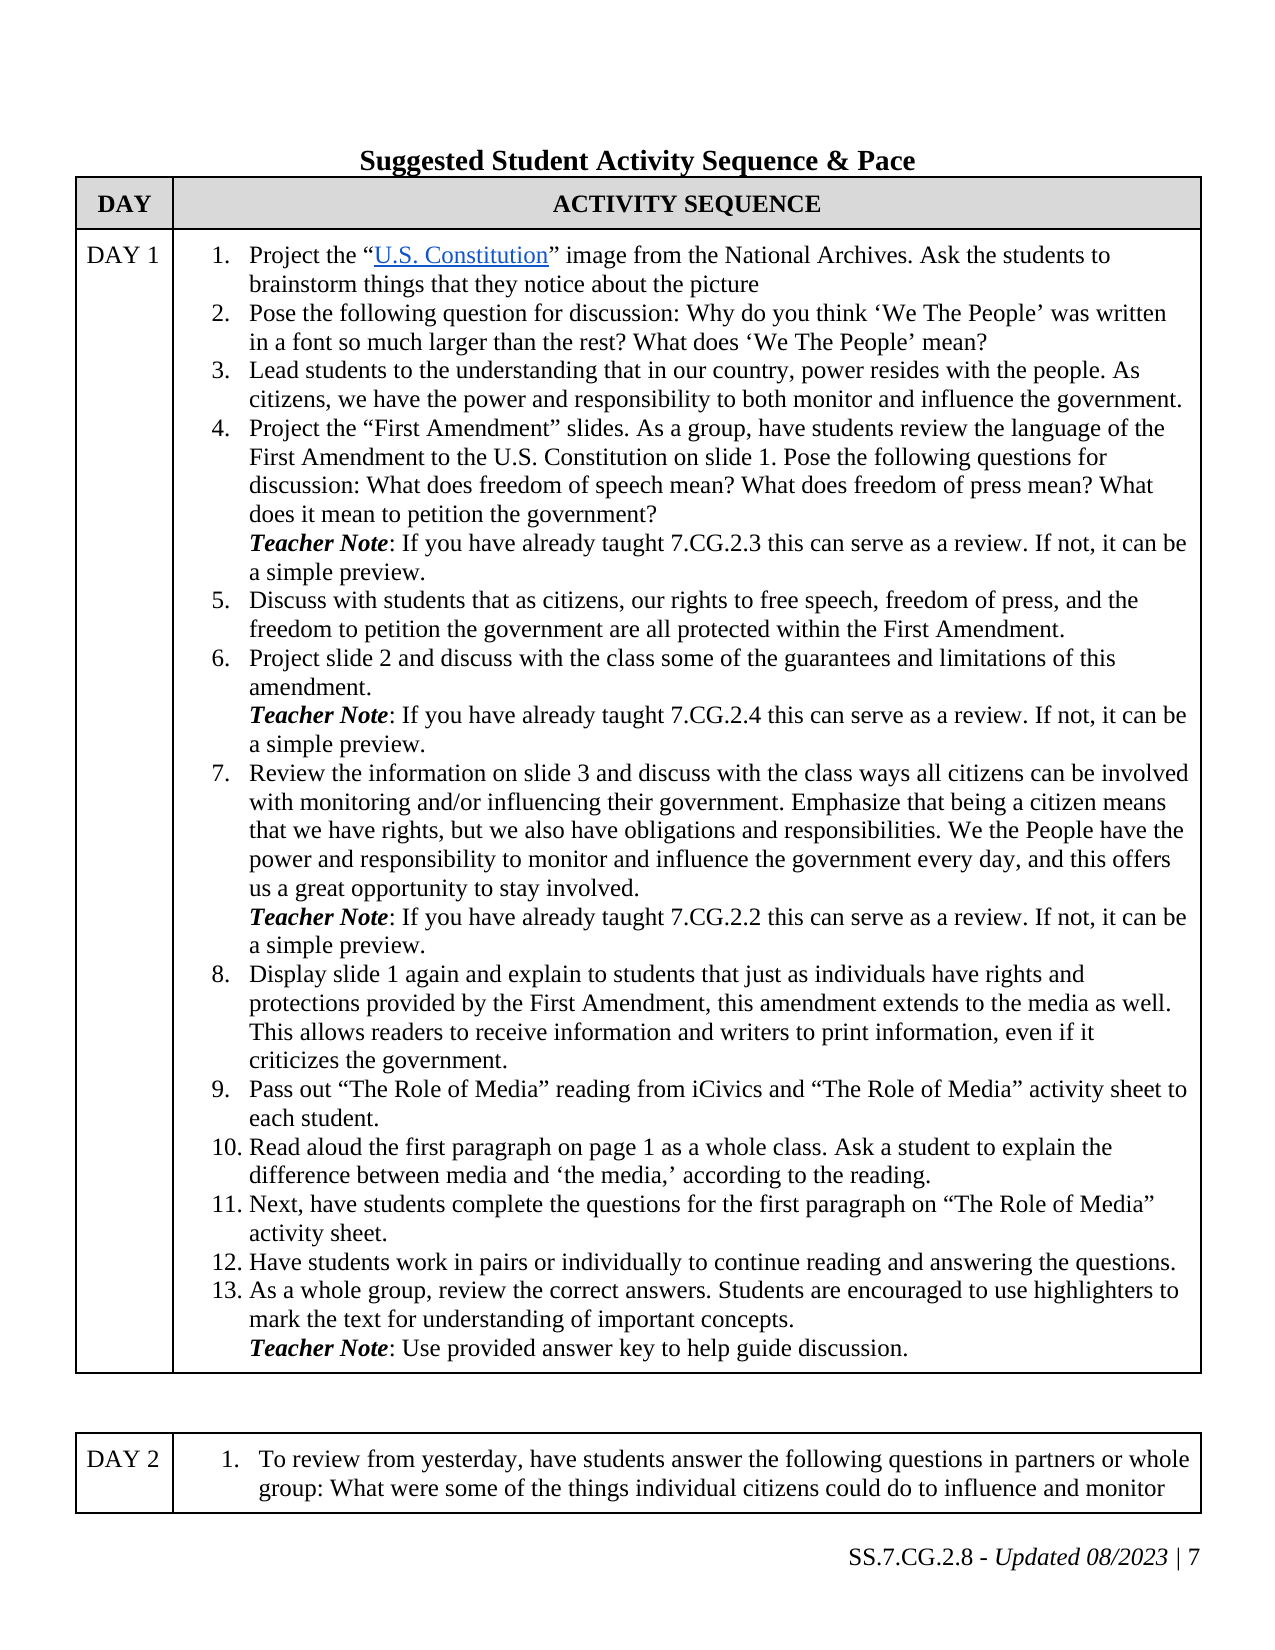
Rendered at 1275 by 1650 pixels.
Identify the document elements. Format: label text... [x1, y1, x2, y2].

table_header DAY [77, 178, 172, 228]
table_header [174, 1434, 1200, 1512]
table_header DAY 2 [77, 1434, 172, 1512]
table_cell Project the “U.S. Constitution” image from the National Archives. Ask the students to brainstorm things that they notice about the picture Pose the following question for discussion: Why do you think ‘We The People’ was written in a font so much larger than the rest? What does ‘We The People’ mean? Lead students to the understanding that in our country, power resides with the people. As citizens, we have the power and responsibility to both monitor and influence the government. Project the “First Amendment” slides. As a group, have students review the language of the First Amendment to the U.S. Constitution on slide 1. Pose the following questions for discussion: What does freedom of speech mean? What does freedom of press mean? What does it mean to petition the government? Teacher Note: If you have already taught 7.CG.2.3 this can serve as a review. If not, it can be a simple preview. Discuss with students that as citizens, our rights to free speech, freedom of press, and the freedom to petition the government are all protected within the First Amendment. Project slide 2 and discuss with the class some of the guarantees and limitations of this amendment. Teacher Note: If you have already taught 7.CG.2.4 this can serve as a review. If not, it can be a simple preview. Review the information on slide 3 and discuss with the class ways all citizens can be involved with monitoring and/or influencing their government. Emphasize that being a citizen means that we have rights, but we also have obligations and responsibilities. We the People have the power and responsibility to monitor and influence the government every day, and this offers us a great opportunity to stay involved. Teacher Note: If you have already taught 7.CG.2.2 this can serve as a review. If not, it can be a simple preview. Display slide 1 again and explain to students that just as individuals have rights and protections provided by the First Amendment, this amendment extends to the media as well. This allows readers to receive information and writers to print information, even if it criticizes the government. Pass out “The Role of Media” reading from iCivics and “The Role of Media” activity sheet to each student. Read aloud the first paragraph on page 1 as a whole class. Ask a student to explain the difference between media and ‘the media,’ according to the reading. Next, have students complete the questions for the first paragraph on “The Role of Media” activity sheet. Have students work in pairs or individually to continue reading and answering the questions. As a whole group, review the correct answers. Students are encouraged to use highlighters to mark the text for understanding of important concepts. Teacher Note: Use provided answer key to help guide discussion. [174, 230, 1200, 1372]
subtitle Suggested Student Activity Sequence & Pace [75, 143, 1200, 176]
table_cell DAY 1 [77, 230, 172, 1372]
table_header ACTIVITY SEQUENCE [174, 178, 1200, 228]
